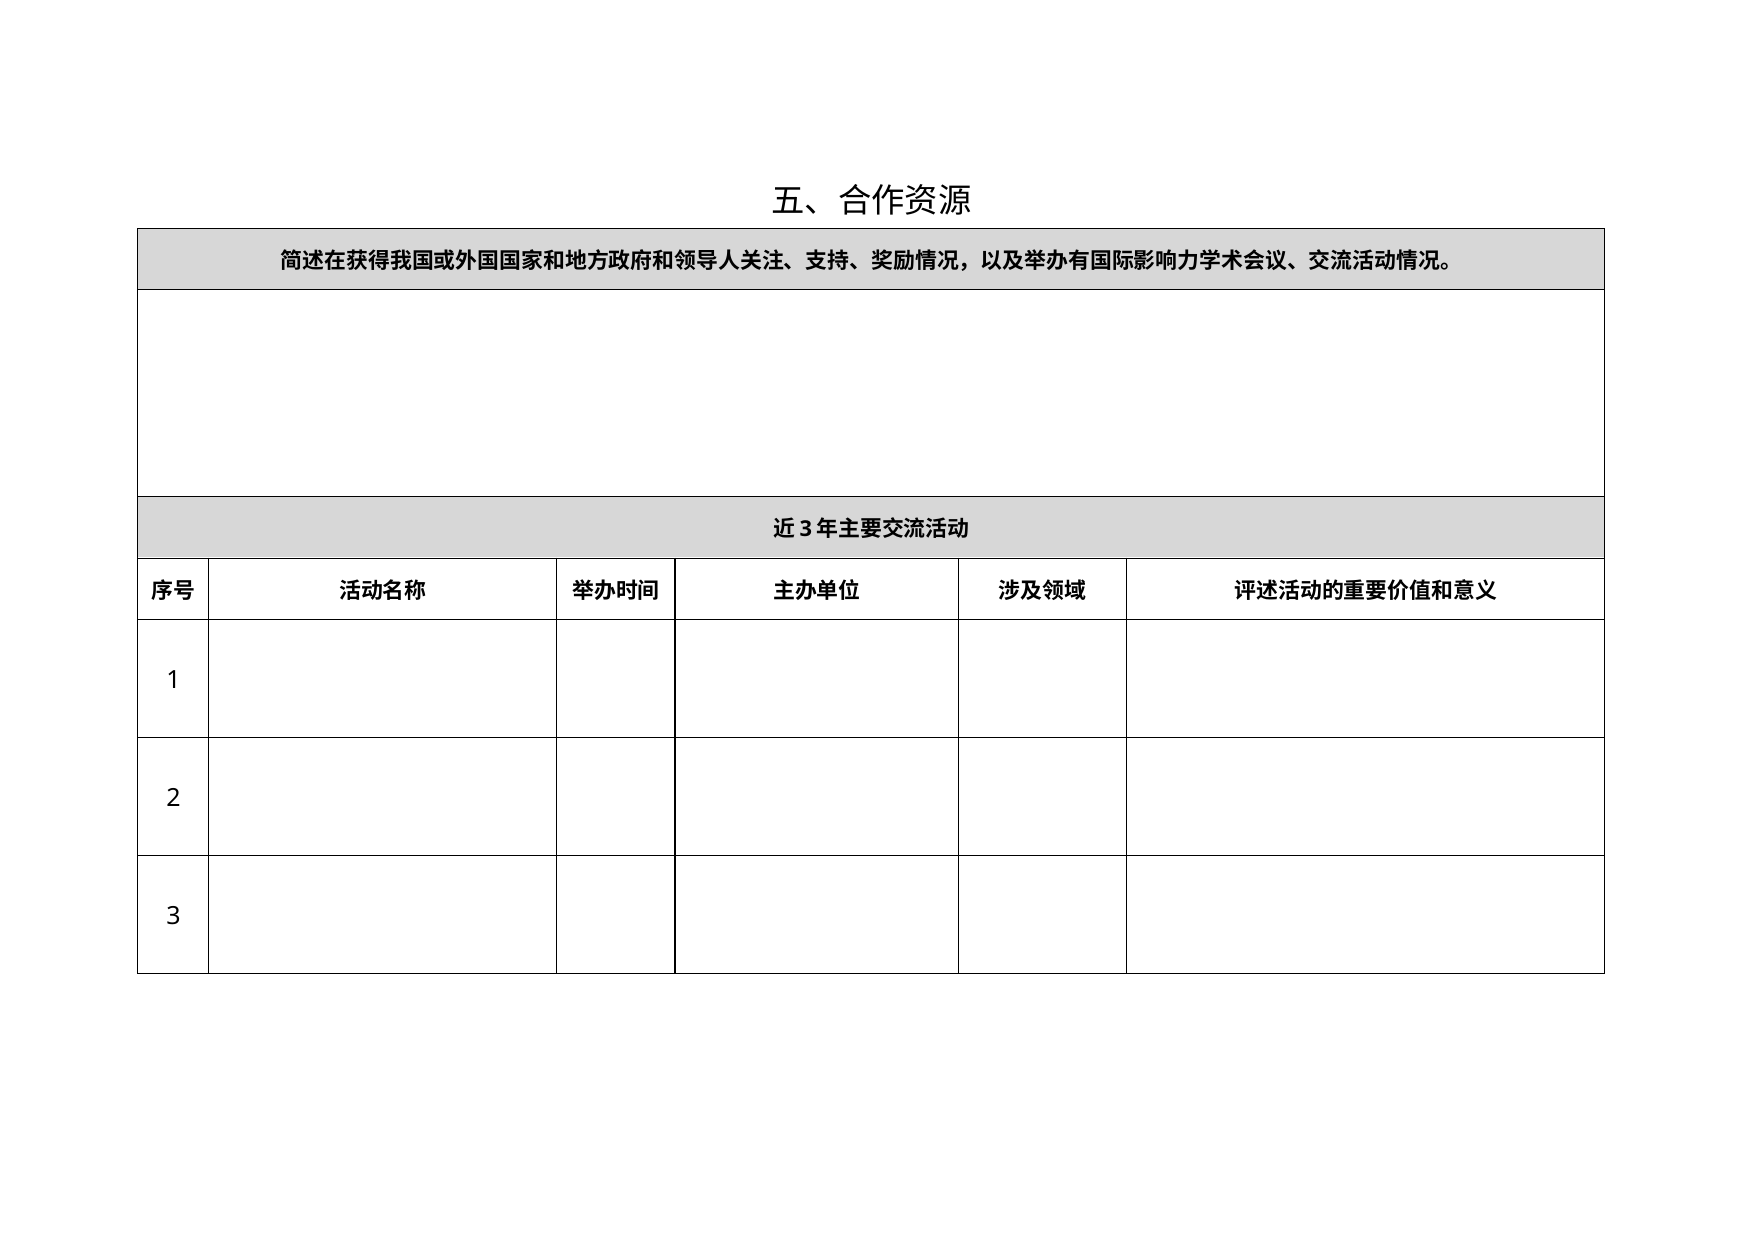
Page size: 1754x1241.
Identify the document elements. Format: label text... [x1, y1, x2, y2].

table_cell 1 [138, 620, 208, 737]
table_cell [209, 620, 556, 737]
list 合作资源 [207, 168, 1535, 228]
table_cell [676, 738, 958, 855]
table_cell [959, 738, 1126, 855]
table_cell [959, 620, 1126, 737]
table_cell 序号 [138, 559, 208, 619]
table_cell [557, 856, 674, 973]
table_cell [557, 738, 674, 855]
table_cell [138, 290, 1604, 496]
table_cell [209, 738, 556, 855]
table_cell [557, 620, 674, 737]
table_cell 评述活动的重要价值和意义 [1127, 559, 1604, 619]
table_cell [209, 856, 556, 973]
table_cell 2 [138, 738, 208, 855]
table_cell [676, 620, 958, 737]
table_cell 涉及领域 [959, 559, 1126, 619]
table_cell [676, 856, 958, 973]
table_cell [1127, 856, 1604, 973]
table_header 简述在获得我国或外国国家和地方政府和领导人关注、支持、奖励情况，以及举办有国际影响力学术会议、交流活动情况。 [138, 229, 1604, 289]
table_cell 举办时间 [557, 559, 674, 619]
table_cell 3 [138, 856, 208, 973]
table_cell 主办单位 [676, 559, 958, 619]
table_cell [959, 856, 1126, 973]
table_cell 近3年主要交流活动 [138, 497, 1604, 557]
table_cell 活动名称 [209, 559, 556, 619]
table_cell [1127, 738, 1604, 855]
table_cell [1127, 620, 1604, 737]
